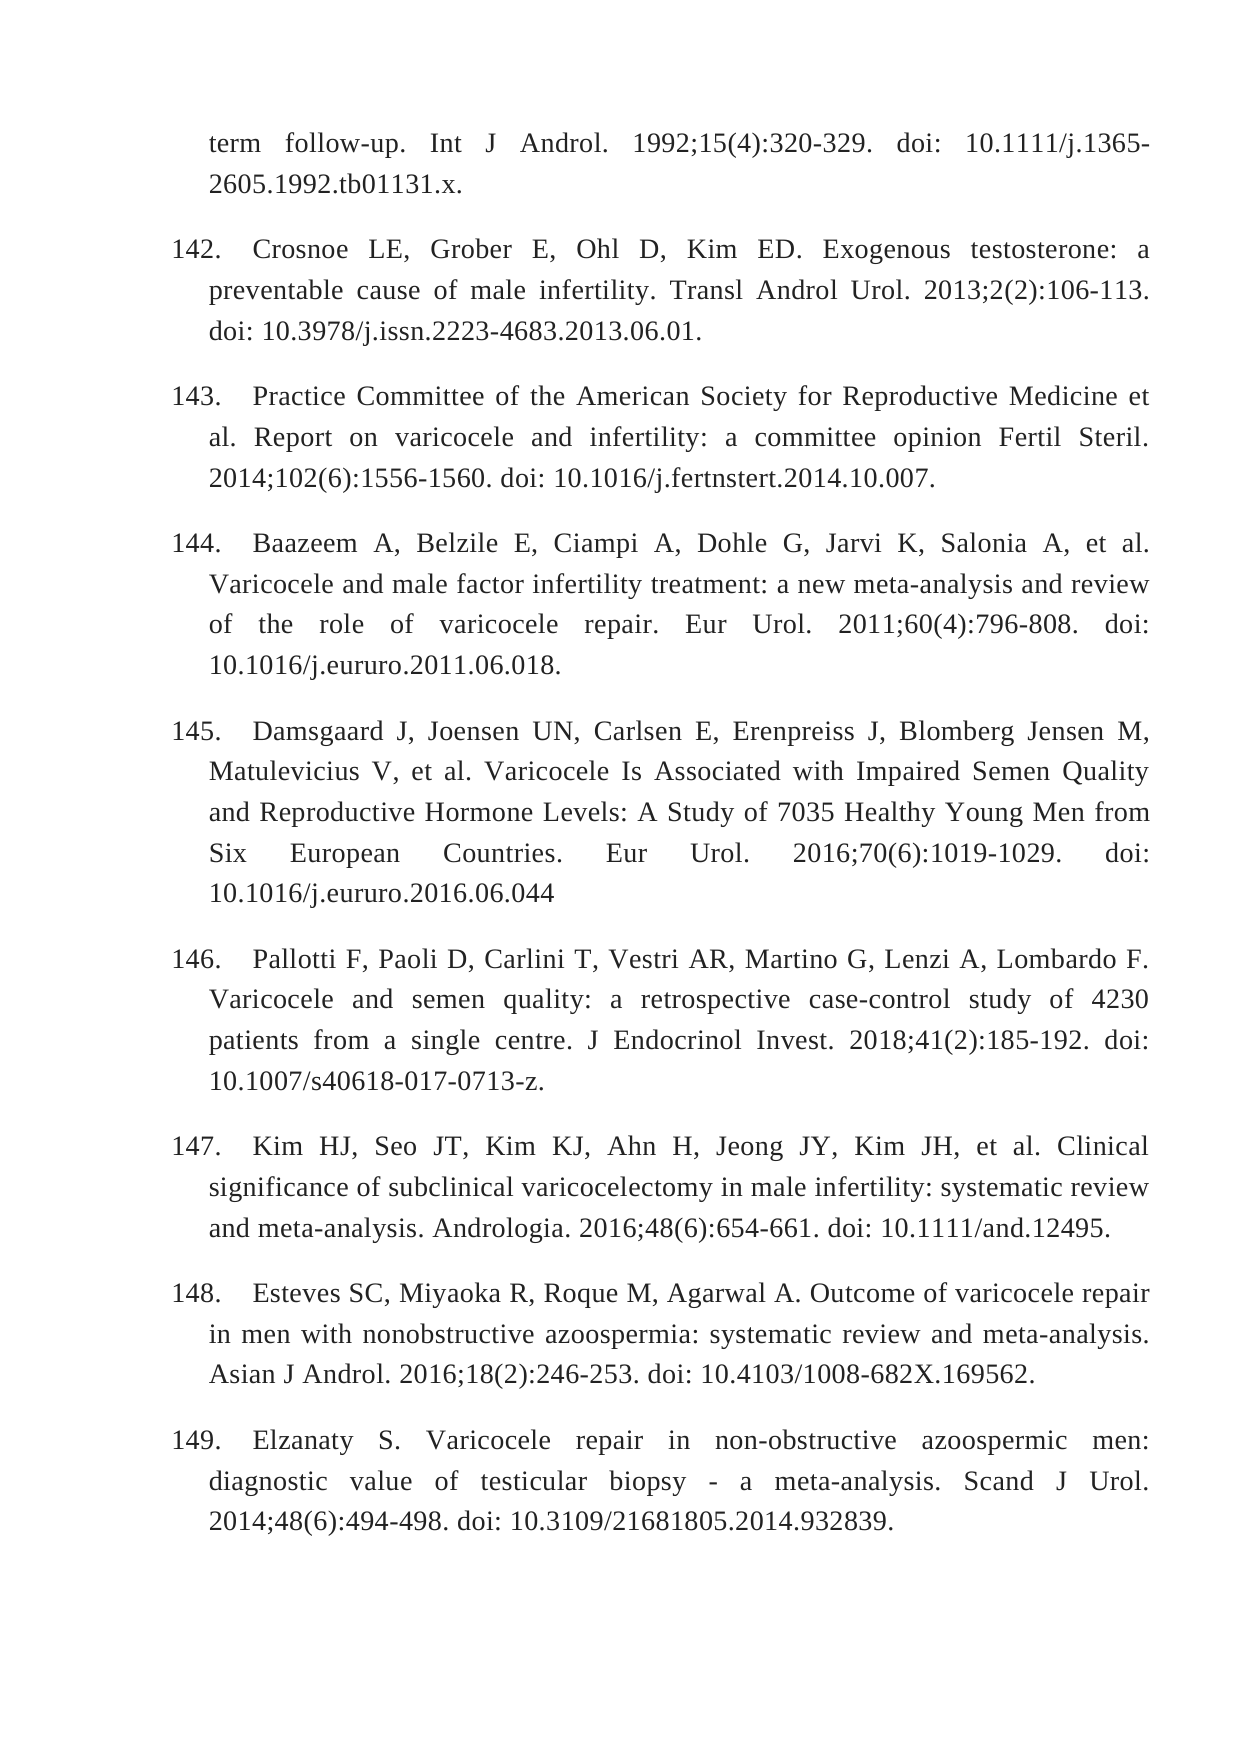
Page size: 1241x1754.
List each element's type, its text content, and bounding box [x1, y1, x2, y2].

list Elzanaty S. Varicocele repair in non-obstructive azoospermic men: diagnostic value of testicular biopsy - a meta-analysis. Scand J Urol. 2014;48(6):494-498. doi: 10.3109/21681805.2014.932839. [171, 1415, 1152, 1537]
list Baazeem A, Belzile E, Ciampi A, Dohle G, Jarvi K, Salonia A, et al. Varicocele and male factor infertility treatment: a new meta-analysis and review of the role of varicocele repair. Eur Urol. 2011;60(4):796-808. doi: 10.1016/j.eururo.2011.06.018. [171, 518, 1152, 681]
list Kim HJ, Seo JT, Kim KJ, Ahn H, Jeong JY, Kim JH, et al. Clinical significance of subclinical varicocelectomy in male infertility: systematic review and meta-analysis. Andrologia. 2016;48(6):654-661. doi: 10.1111/and.12495. [171, 1121, 1152, 1243]
list Damsgaard J, Joensen UN, Carlsen E, Erenpreiss J, Blomberg Jensen M, Matulevicius V, et al. Varicocele Is Associated with Impaired Semen Quality and Reproductive Hormone Levels: A Study of 7035 Healthy Young Men from Six European Countries. Eur Urol. 2016;70(6):1019-1029. doi: 10.1016/j.eururo.2016.06.044 [171, 706, 1152, 909]
list Practice Committee of the American Society for Reproductive Medicine et al. Report on varicocele and infertility: a committee opinion Fertil Steril. 2014;102(6):1556-1560. doi: 10.1016/j.fertnstert.2014.10.007. [171, 371, 1152, 493]
list Pallotti F, Paoli D, Carlini T, Vestri AR, Martino G, Lenzi A, Lombardo F. Varicocele and semen quality: a retrospective case-control study of 4230 patients from a single centre. J Endocrinol Invest. 2018;41(2):185-192. doi: 10.1007/s40618-017-0713-z. [171, 934, 1152, 1096]
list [171, 118, 1152, 199]
list Crosnoe LE, Grober E, Ohl D, Kim ED. Exogenous testosterone: a preventable cause of male infertility. Transl Androl Urol. 2013;2(2):106-113. doi: 10.3978/j.issn.2223-4683.2013.06.01. [171, 224, 1152, 346]
list Esteves SC, Miyaoka R, Roque M, Agarwal A. Outcome of varicocele repair in men with nonobstructive azoospermia: systematic review and meta-analysis. Asian J Androl. 2016;18(2):246-253. doi: 10.4103/1008-682X.169562. [171, 1268, 1152, 1390]
